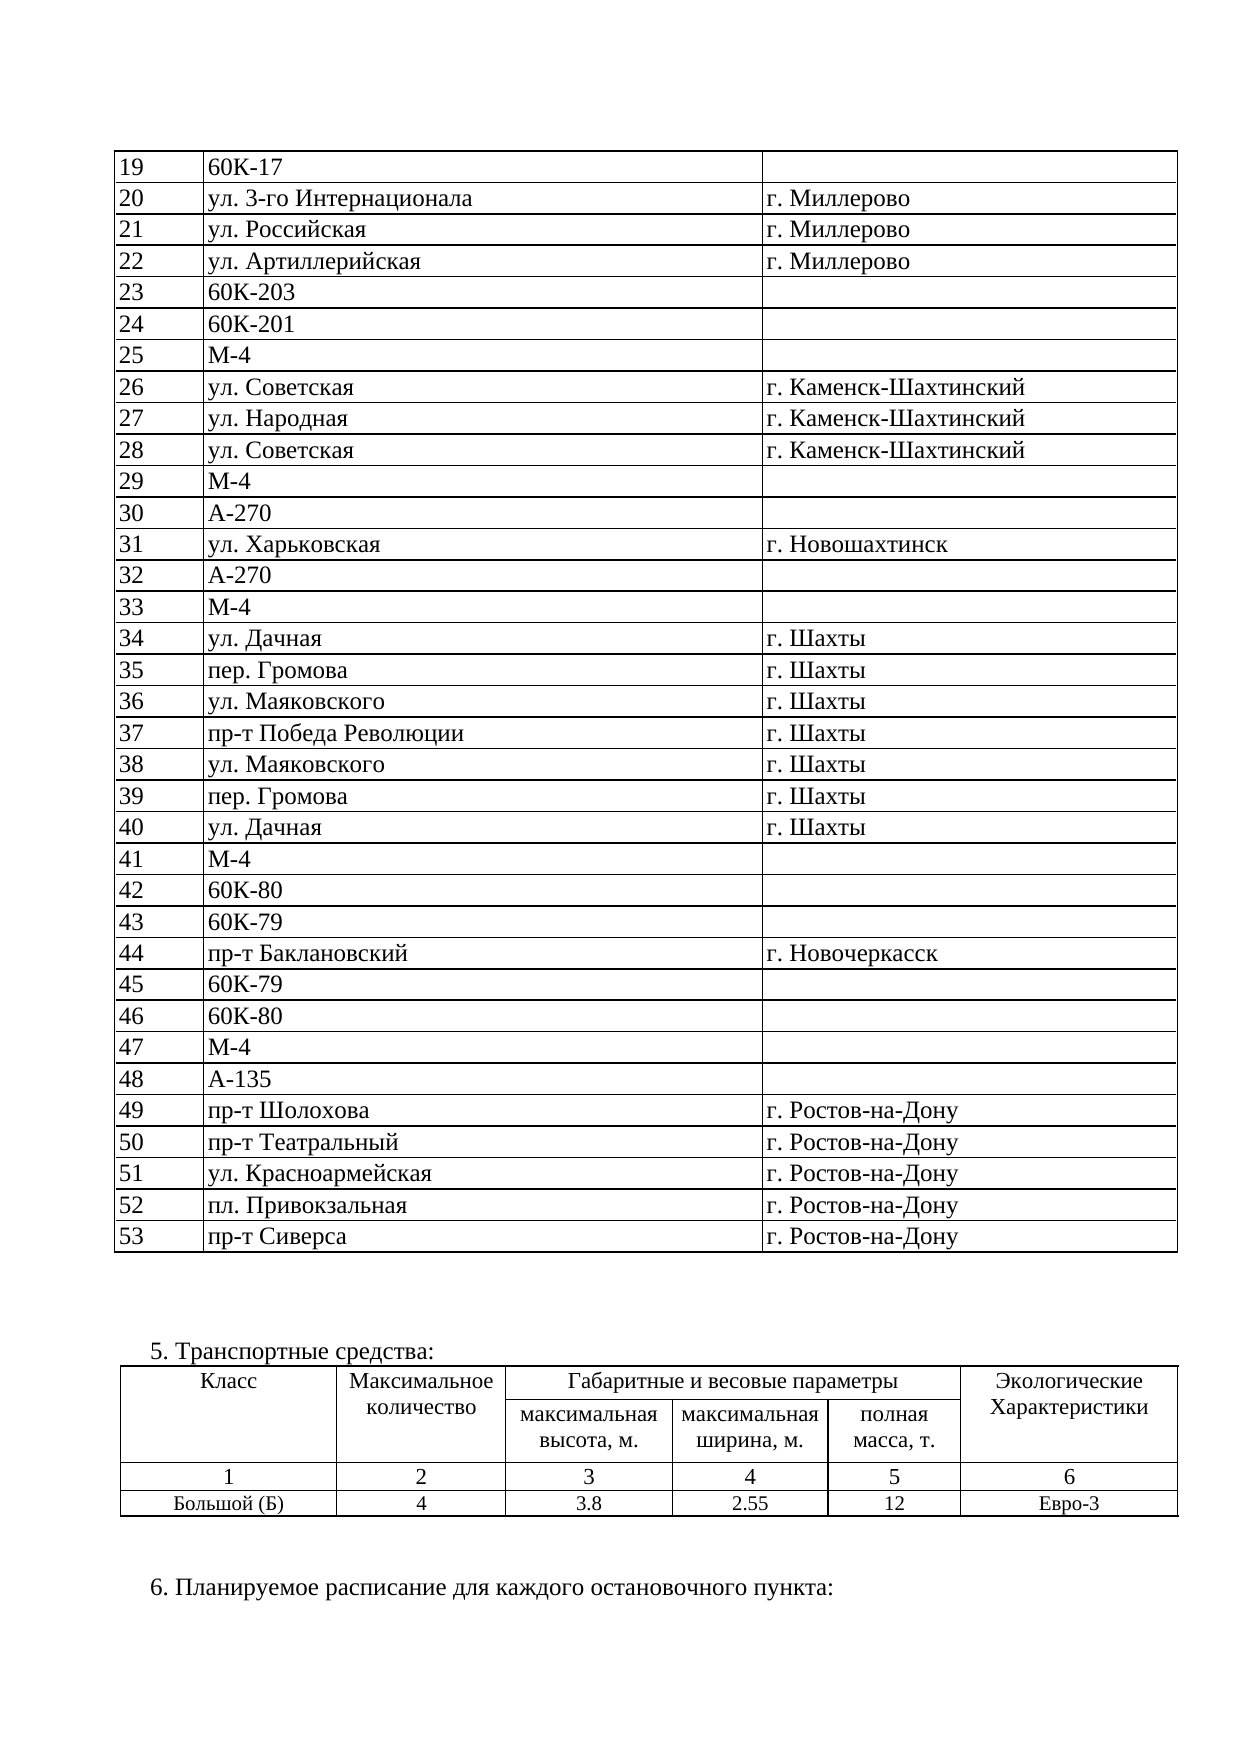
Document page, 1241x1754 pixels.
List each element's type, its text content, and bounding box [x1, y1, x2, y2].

table_cell А-270 [204, 561, 762, 590]
table_cell [763, 339, 1177, 370]
table_cell г. Новошахтинск [763, 528, 1177, 559]
table_cell 47 [115, 1032, 203, 1062]
table_cell ул. Маяковского [204, 686, 762, 716]
table_cell 51 [115, 1158, 203, 1188]
table_cell [763, 1031, 1177, 1062]
table_cell ул. Дачная [204, 812, 762, 842]
table_cell 2.55 [673, 1491, 827, 1515]
table_header Класс [121, 1367, 336, 1462]
table_cell [763, 968, 1177, 999]
table_cell 43 [115, 906, 203, 936]
table_cell 12 [829, 1491, 960, 1515]
table_cell 60К-79 [204, 907, 762, 936]
table_cell г. Шахты [763, 748, 1177, 779]
table_cell 27 [115, 403, 203, 433]
table_cell [763, 590, 1177, 622]
table_cell 60К-203 [204, 277, 762, 307]
table_cell г. Шахты [763, 716, 1177, 748]
table_cell 41 [115, 843, 203, 873]
table_cell [763, 842, 1177, 873]
table_cell г. Миллерово [763, 244, 1177, 276]
table_cell ул. Красноармейская [204, 1158, 762, 1188]
table_cell 52 [115, 1189, 203, 1219]
table_cell 46 [115, 1000, 203, 1031]
table_cell М-4 [204, 466, 762, 496]
table_cell 38 [115, 749, 203, 779]
table_cell А-135 [204, 1064, 762, 1094]
table_cell 60К-17 [204, 152, 762, 181]
table_cell пер. Громова [204, 655, 762, 685]
table_cell г. Ростов-на-Дону [763, 1220, 1177, 1251]
table_cell [763, 152, 1177, 181]
table_cell 28 [115, 434, 203, 464]
table_cell г. Шахты [763, 622, 1177, 653]
table_cell ул. Дачная [204, 623, 762, 653]
table_cell г. Каменск-Шахтинский [763, 402, 1177, 433]
table_header Габаритные и весовые параметры [506, 1367, 960, 1398]
table_cell ул. 3-го Интернационала [204, 183, 762, 213]
table_cell 60К-80 [204, 875, 762, 905]
table_cell 33 [115, 591, 203, 622]
table_cell г. Ростов-на-Дону [763, 1157, 1177, 1188]
table_cell г. Каменск-Шахтинский [763, 433, 1177, 464]
table_cell г. Шахты [763, 811, 1177, 842]
table_header Экологические Характеристики [961, 1367, 1177, 1462]
table_cell М-4 [204, 844, 762, 873]
table_cell М-4 [204, 340, 762, 370]
table_cell 60К-80 [204, 1001, 762, 1031]
table_cell [763, 874, 1177, 905]
table_cell 25 [115, 340, 203, 370]
table_cell ул. Артиллерийская [204, 246, 762, 276]
table_cell г. Каменск-Шахтинский [763, 370, 1177, 402]
table_header Максимальное количество [337, 1367, 505, 1462]
table_cell г. Ростов-на-Дону [763, 1188, 1177, 1219]
table_cell 4 [337, 1491, 505, 1515]
table_cell [763, 307, 1177, 339]
table_cell 49 [115, 1095, 203, 1125]
table_cell пл. Привокзальная [204, 1190, 762, 1219]
table_cell [763, 559, 1177, 590]
table_cell М-4 [204, 592, 762, 622]
table_cell 34 [115, 623, 203, 653]
table_cell 24 [115, 308, 203, 339]
table_cell 30 [115, 497, 203, 527]
table_cell 5 [829, 1463, 960, 1490]
table_cell [763, 496, 1177, 527]
table_cell ул. Советская [204, 372, 762, 402]
table_cell пер. Громова [204, 781, 762, 811]
table_cell 50 [115, 1126, 203, 1157]
table_cell г. Шахты [763, 779, 1177, 811]
table_cell 31 [115, 529, 203, 559]
table_cell пр-т Победа Революции [204, 718, 762, 748]
table_cell 32 [115, 560, 203, 590]
table_cell ул. Харьковская [204, 529, 762, 559]
table_cell ул. Маяковского [204, 749, 762, 779]
table_cell 45 [115, 969, 203, 999]
table_cell ул. Российская [204, 215, 762, 244]
table_cell г. Новочеркасск [763, 936, 1177, 968]
table_cell 26 [115, 371, 203, 402]
table_cell пр-т Театральный [204, 1127, 762, 1157]
table_cell [763, 1062, 1177, 1094]
table_cell пр-т Шолохова [204, 1095, 762, 1125]
table_cell 2 [337, 1463, 505, 1490]
table_cell 3.8 [506, 1491, 672, 1515]
text 6. Планируемое расписание для каждого остановочного пункта: [150, 1572, 1090, 1601]
table_cell 6 [961, 1463, 1177, 1490]
table_cell максимальная ширина, м. [673, 1400, 827, 1462]
table_cell 21 [115, 214, 203, 244]
table_cell максимальная высота, м. [506, 1400, 672, 1462]
table_cell г. Ростов-на-Дону [763, 1125, 1177, 1157]
table_cell г. Ростов-на-Дону [763, 1094, 1177, 1125]
table_cell ул. Советская [204, 435, 762, 464]
table_cell 19 [115, 152, 203, 181]
table_cell 3 [506, 1463, 672, 1490]
table_cell [763, 465, 1177, 496]
table_cell г. Шахты [763, 685, 1177, 716]
table_cell г. Миллерово [763, 213, 1177, 244]
table_cell 40 [115, 812, 203, 842]
table_cell 42 [115, 875, 203, 905]
table_cell 44 [115, 938, 203, 968]
table_cell 35 [115, 654, 203, 685]
table_cell М-4 [204, 1032, 762, 1062]
table_cell А-270 [204, 498, 762, 527]
table_cell 23 [115, 277, 203, 307]
table_cell 37 [115, 717, 203, 748]
table_cell 39 [115, 780, 203, 811]
table_cell полная масса, т. [829, 1400, 960, 1462]
table_cell пр-т Сиверса [204, 1221, 762, 1251]
table_cell г. Миллерово [763, 181, 1177, 213]
table_cell [763, 905, 1177, 936]
table_cell пр-т Баклановский [204, 938, 762, 968]
table_cell г. Шахты [763, 653, 1177, 685]
table_cell 4 [673, 1463, 827, 1490]
text 5. Транспортные средства: [150, 1336, 1090, 1365]
table_cell 22 [115, 245, 203, 276]
table_cell 48 [115, 1063, 203, 1094]
table_cell 29 [115, 466, 203, 496]
table_cell 60К-79 [204, 970, 762, 999]
table_cell 1 [121, 1463, 336, 1490]
table_cell ул. Народная [204, 403, 762, 433]
table_cell 20 [115, 183, 203, 213]
table_cell [763, 276, 1177, 307]
table_cell Евро-3 [961, 1491, 1177, 1515]
table_cell 36 [115, 686, 203, 716]
table_cell 60К-201 [204, 309, 762, 339]
table_cell Большой (Б) [121, 1491, 336, 1515]
table_cell 53 [115, 1221, 203, 1251]
table_cell [763, 999, 1177, 1031]
